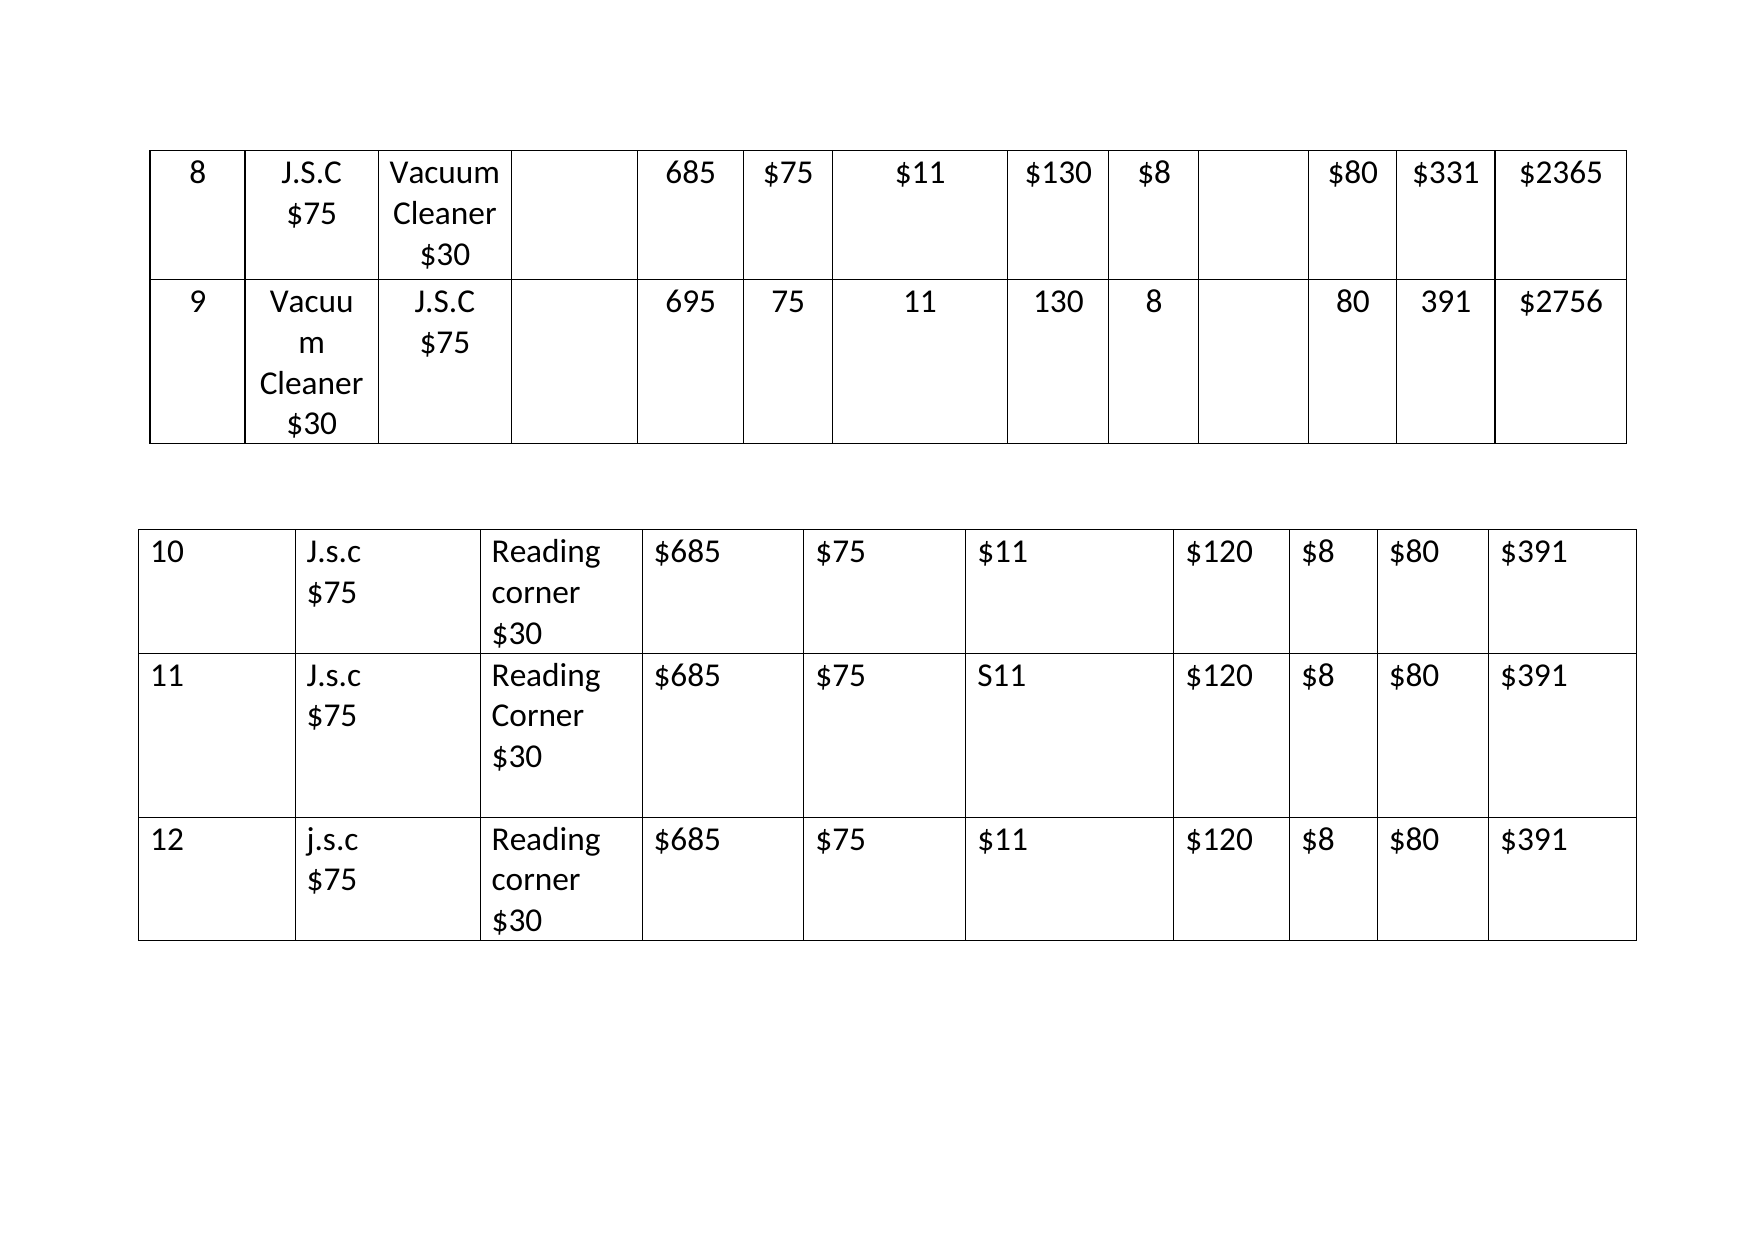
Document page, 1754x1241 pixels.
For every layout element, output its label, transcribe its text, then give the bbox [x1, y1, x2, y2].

table_cell $685 [643, 654, 803, 817]
table_cell 12 [139, 818, 295, 940]
table_cell [512, 151, 637, 279]
table_cell 80 [1309, 280, 1396, 443]
table_cell 130 [1008, 280, 1108, 443]
table_cell $8 [1290, 818, 1377, 940]
table_cell $75 [804, 654, 965, 817]
table_cell J.S.C $75 [379, 280, 511, 443]
table_cell $75 [804, 818, 965, 940]
table_cell $2365 [1496, 151, 1626, 279]
table_header $391 [1489, 530, 1636, 653]
table_header Reading corner $30 [481, 530, 642, 653]
table_cell $391 [1489, 818, 1636, 940]
table_cell 8 [151, 151, 244, 279]
table_cell $80 [1309, 151, 1396, 279]
table_header $75 [804, 530, 965, 653]
table_cell $130 [1008, 151, 1108, 279]
table_header 10 [139, 530, 295, 653]
table_cell $685 [643, 818, 803, 940]
table_cell $11 [966, 818, 1173, 940]
table_cell 391 [1397, 280, 1494, 443]
table_cell S11 [966, 654, 1173, 817]
table_cell j.s.c $75 [296, 818, 480, 940]
table_cell 9 [151, 280, 244, 443]
table_header $11 [966, 530, 1173, 653]
table_cell $8 [1290, 654, 1377, 817]
table_header $685 [643, 530, 803, 653]
table_cell J.S.C $75 [246, 151, 378, 279]
table_cell $8 [1109, 151, 1198, 279]
table_cell $120 [1174, 654, 1289, 817]
table_cell $120 [1174, 818, 1289, 940]
table_cell $80 [1378, 818, 1488, 940]
table_cell $75 [744, 151, 832, 279]
table_cell [1199, 280, 1308, 443]
table_cell Vacuum Cleaner $30 [379, 151, 511, 279]
table_cell 11 [139, 654, 295, 817]
table_header $120 [1174, 530, 1289, 653]
table_cell 695 [638, 280, 743, 443]
table_cell 11 [833, 280, 1007, 443]
table_cell J.s.c $75 [296, 654, 480, 817]
table_cell $331 [1397, 151, 1494, 279]
table_header $80 [1378, 530, 1488, 653]
table_header J.s.c $75 [296, 530, 480, 653]
table_cell $2756 [1496, 280, 1626, 443]
table_header $8 [1290, 530, 1377, 653]
table_cell [1199, 151, 1308, 279]
table_cell [512, 280, 637, 443]
table_cell 8 [1109, 280, 1198, 443]
table_cell 75 [744, 280, 832, 443]
table_cell $391 [1489, 654, 1636, 817]
table_cell 685 [638, 151, 743, 279]
table_cell Reading corner $30 [481, 818, 642, 940]
table_cell $11 [833, 151, 1007, 279]
table_cell Vacuum Cleaner $30 [246, 280, 378, 443]
table_cell Reading Corner $30 [481, 654, 642, 817]
table_cell $80 [1378, 654, 1488, 817]
